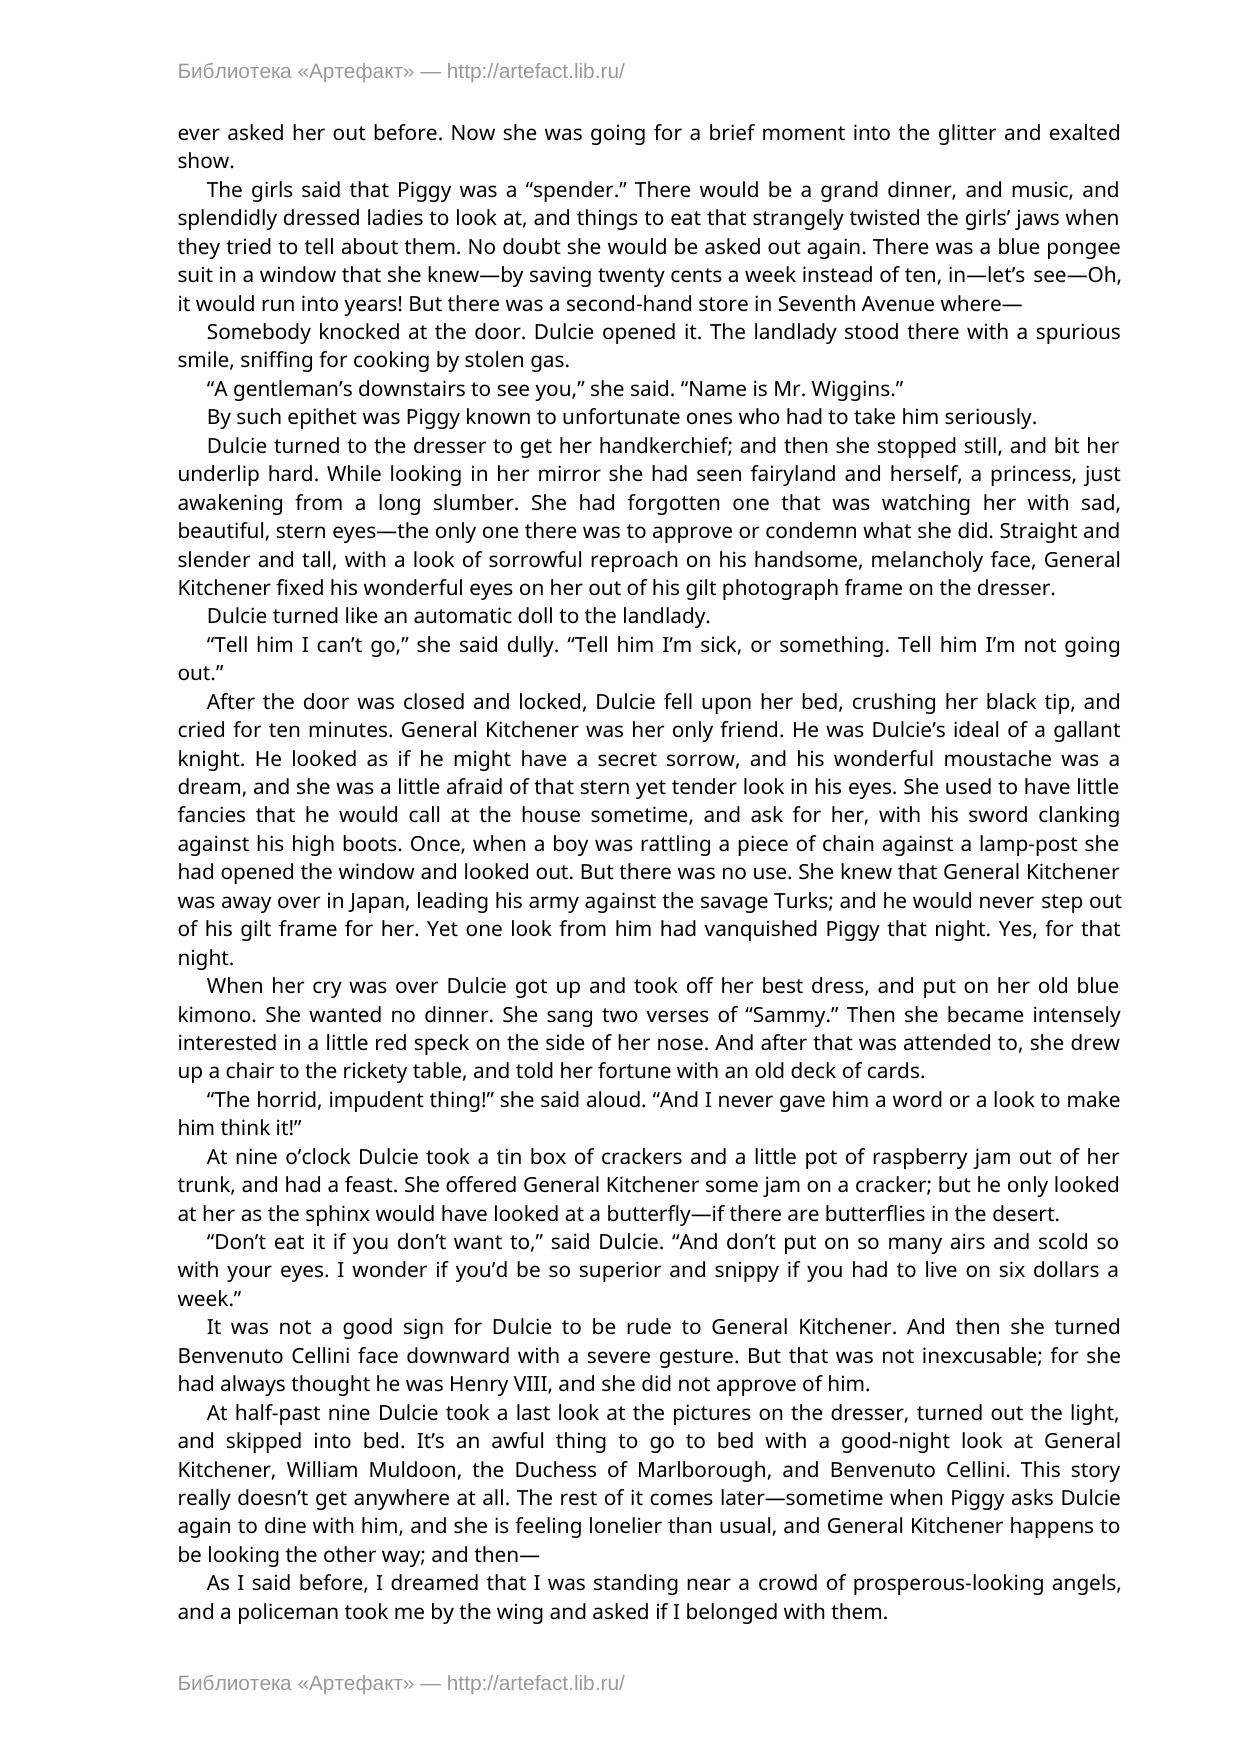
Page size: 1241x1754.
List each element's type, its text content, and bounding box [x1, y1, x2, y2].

text After the door was closed and locked, Dulcie fell upon her bed, crushing her black tip, and cried for ten minutes. General Kitchener was her only friend. He was Dulcie’s ideal of a gallant knight. He looked as if he might have a secret sorrow, and his wonderful moustache was a dream, and she was a little afraid of that stern yet tender look in his eyes. She used to have little fancies that he would call at the house sometime, and ask for her, with his sword clanking against his high boots. Once, when a boy was rattling a piece of chain against a lamp-post she had opened the window and looked out. But there was no use. She knew that General Kitchener was away over in Japan, leading his army against the savage Turks; and he would never step out of his gilt frame for her. Yet one look from him had vanquished Piggy that night. Yes, for that night. [177, 687, 1122, 971]
text At nine o’clock Dulcie took a tin box of crackers and a little pot of raspberry jam out of her trunk, and had a feast. She offered General Kitchener some jam on a cracker; but he only looked at her as the sphinx would have looked at a butterfly—if there are butterflies in the desert. [177, 1142, 1122, 1227]
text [177, 118, 1122, 175]
text When her cry was over Dulcie got up and took off her best dress, and put on her old blue kimono. She wanted no dinner. She sang two verses of “Sammy.” Then she became intensely interested in a little red speck on the side of her nose. And after that was attended to, she drew up a chair to the rickety table, and told her fortune with an old deck of cards. [177, 971, 1122, 1085]
text The girls said that Piggy was a “spender.” There would be a grand dinner, and music, and splendidly dressed ladies to look at, and things to eat that strangely twisted the girls’ jaws when they tried to tell about them. No doubt she would be asked out again. There was a blue pongee suit in a window that she knew—by saving twenty cents a week instead of ten, in—let’s see—Oh, it would run into years! But there was a second-hand store in Seventh Avenue where— [177, 175, 1122, 317]
text “Tell him I can’t go,” she said dully. “Tell him I’m sick, or something. Tell him I’m not going out.” [177, 630, 1122, 687]
text “Don’t eat it if you don’t want to,” said Dulcie. “And don’t put on so many airs and scold so with your eyes. I wonder if you’d be so superior and snippy if you had to live on six dollars a week.” [177, 1227, 1122, 1312]
text As I said before, I dreamed that I was standing near a crowd of prosperous-looking angels, and a policeman took me by the wing and asked if I belonged with them. [177, 1568, 1122, 1625]
text Dulcie turned to the dresser to get her handkerchief; and then she stopped still, and bit her underlip hard. While looking in her mirror she had seen fairyland and herself, a princess, just awakening from a long slumber. She had forgotten one that was watching her with sad, beautiful, stern eyes—the only one there was to approve or condemn what she did. Straight and slender and tall, with a look of sorrowful reproach on his handsome, melancholy face, General Kitchener fixed his wonderful eyes on her out of his gilt photograph frame on the dresser. [177, 431, 1122, 602]
text Somebody knocked at the door. Dulcie opened it. The landlady stood there with a spurious smile, sniffing for cooking by stolen gas. [177, 317, 1122, 374]
text “The horrid, impudent thing!” she said aloud. “And I never gave him a word or a look to make him think it!” [177, 1085, 1122, 1142]
text Dulcie turned like an automatic doll to the landlady. [177, 602, 1122, 630]
text “A gentleman’s downstairs to see you,” she said. “Name is Mr. Wiggins.” [177, 374, 1122, 402]
text It was not a good sign for Dulcie to be rude to General Kitchener. And then she turned Benvenuto Cellini face downward with a severe gesture. But that was not inexcusable; for she had always thought he was Henry VIII, and she did not approve of him. [177, 1312, 1122, 1398]
text At half-past nine Dulcie took a last look at the pictures on the dresser, turned out the light, and skipped into bed. It’s an awful thing to go to bed with a good-night look at General Kitchener, William Muldoon, the Duchess of Marlborough, and Benvenuto Cellini. This story really doesn’t get anywhere at all. The rest of it comes later—sometime when Piggy asks Dulcie again to dine with him, and she is feeling lonelier than usual, and General Kitchener happens to be looking the other way; and then— [177, 1398, 1122, 1568]
text By such epithet was Piggy known to unfortunate ones who had to take him seriously. [177, 402, 1122, 431]
